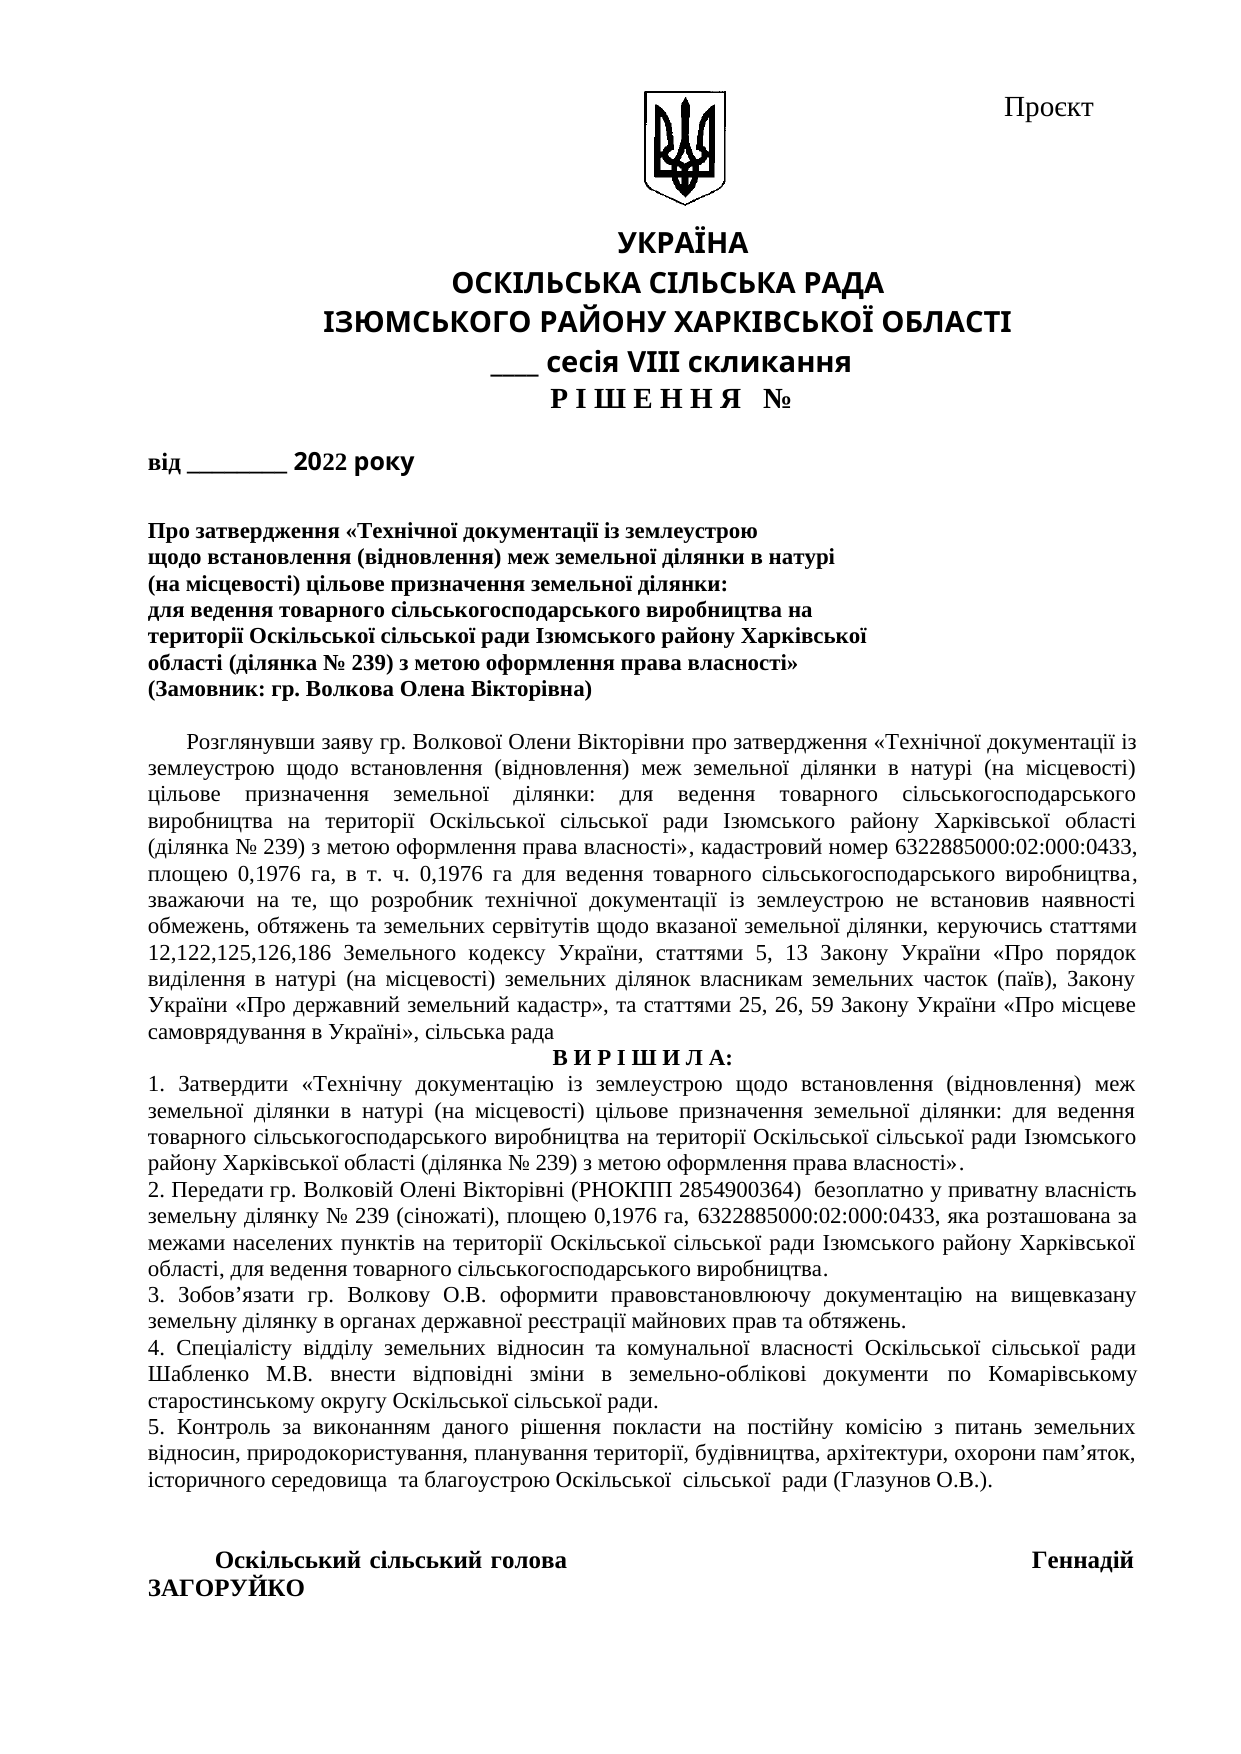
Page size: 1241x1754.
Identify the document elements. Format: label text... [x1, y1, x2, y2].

text В И Р І Ш И Л А: [148, 1044, 1137, 1070]
text (на місцевості) цільове призначення земельної ділянки: [148, 570, 1137, 596]
text території Оскільської сільської ради Ізюмського району Харківської [148, 622, 1137, 649]
text 5. Контроль за виконанням даного рішення покласти на постійну комісію з питань земельних відносин, природокористування, планування території, будівництва, архітектури, охорони пам’яток, історичного середовища та благоустрою Оскільської сільської ради (Глазунов О.В.). [148, 1413, 1137, 1492]
table_header Проєкт [159, 89, 1178, 222]
text від ________ 2022 року [148, 443, 1137, 477]
text для ведення товарного сільськогосподарського виробництва на [148, 596, 1137, 622]
text 2. Передати гр. Волковій Олені Вікторівні (РНОКПП 2854900364) безоплатно у приватну власність земельну ділянку № 239 (сіножаті), площею 0,1976 га, 6322885000:02:000:0433, яка розташована за межами населених пунктів на території Оскільської сільської ради Ізюмського району Харківської області, для ведення товарного сільськогосподарського виробництва. [148, 1176, 1137, 1281]
text Про затвердження «Технічної документації із землеустрою [148, 517, 1137, 543]
text Розглянувши заяву гр. Волкової Олени Вікторівни про затвердження «Технічної документації із землеустрою щодо встановлення (відновлення) меж земельної ділянки в натурі (на місцевості) цільове призначення земельної ділянки: для ведення товарного сільськогосподарського виробництва на території Оскільської сільської ради Ізюмського району Харківської області (ділянка № 239) з метою оформлення права власності», кадастровий номер 6322885000:02:000:0433, площею 0,1976 га, в т. ч. 0,1976 га для ведення товарного сільськогосподарського виробництва, зважаючи на те, що розробник технічної документації із землеустрою не встановив наявності обмежень, обтяжень та земельних сервітутів щодо вказаної земельної ділянки, керуючись статтями 12,122,125,126,186 Земельного кодексу України, статтями 5, 13 Закону України «Про порядок виділення в натурі (на місцевості) земельних ділянок власникам земельних часток (паїв), Закону України «Про державний земельний кадастр», та статтями 25, 26, 59 Закону України «Про місцеве самоврядування в Україні», сільська рада [148, 728, 1137, 1044]
text ОСКІЛЬСЬКА СІЛЬСЬКА РАДА [198, 262, 1137, 302]
text ____ сесія VІІІ скликання [198, 341, 1137, 381]
text щодо встановлення (відновлення) меж земельної ділянки в натурі [148, 543, 1137, 570]
text 1. Затвердити «Технічну документацію із землеустрою щодо встановлення (відновлення) меж земельної ділянки в натурі (на місцевості) цільове призначення земельної ділянки: для ведення товарного сільськогосподарського виробництва на території Оскільської сільської ради Ізюмського району Харківської області (ділянка № 239) з метою оформлення права власності». [148, 1070, 1137, 1176]
text області (ділянка № 239) з метою оформлення права власності» [148, 649, 1137, 675]
text Оскільський сільський голова Геннадій ЗАГОРУЙКО [148, 1545, 1137, 1602]
text ІЗЮМСЬКОГО РАЙОНУ ХАРКІВСЬКОЇ ОБЛАСТІ [198, 302, 1137, 341]
text (Замовник: гр. Волкова Олена Вікторівна) [148, 675, 1137, 701]
text 3. Зобов’язати гр. Волкову О.В. оформити правовстановлюючу документацію на вищевказану земельну ділянку в органах державної реєстрації майнових прав та обтяжень. [148, 1281, 1137, 1334]
text 4. Спеціалісту відділу земельних відносин та комунальної власності Оскільської сільської ради Шабленко М.В. внести відповідні зміни в земельно-облікові документи по Комарівському старостинському округу Оскільської сільської ради. [148, 1334, 1137, 1413]
text Р І Ш Е Н Н Я № [198, 381, 1137, 414]
text УКРАЇНА [198, 222, 1137, 262]
